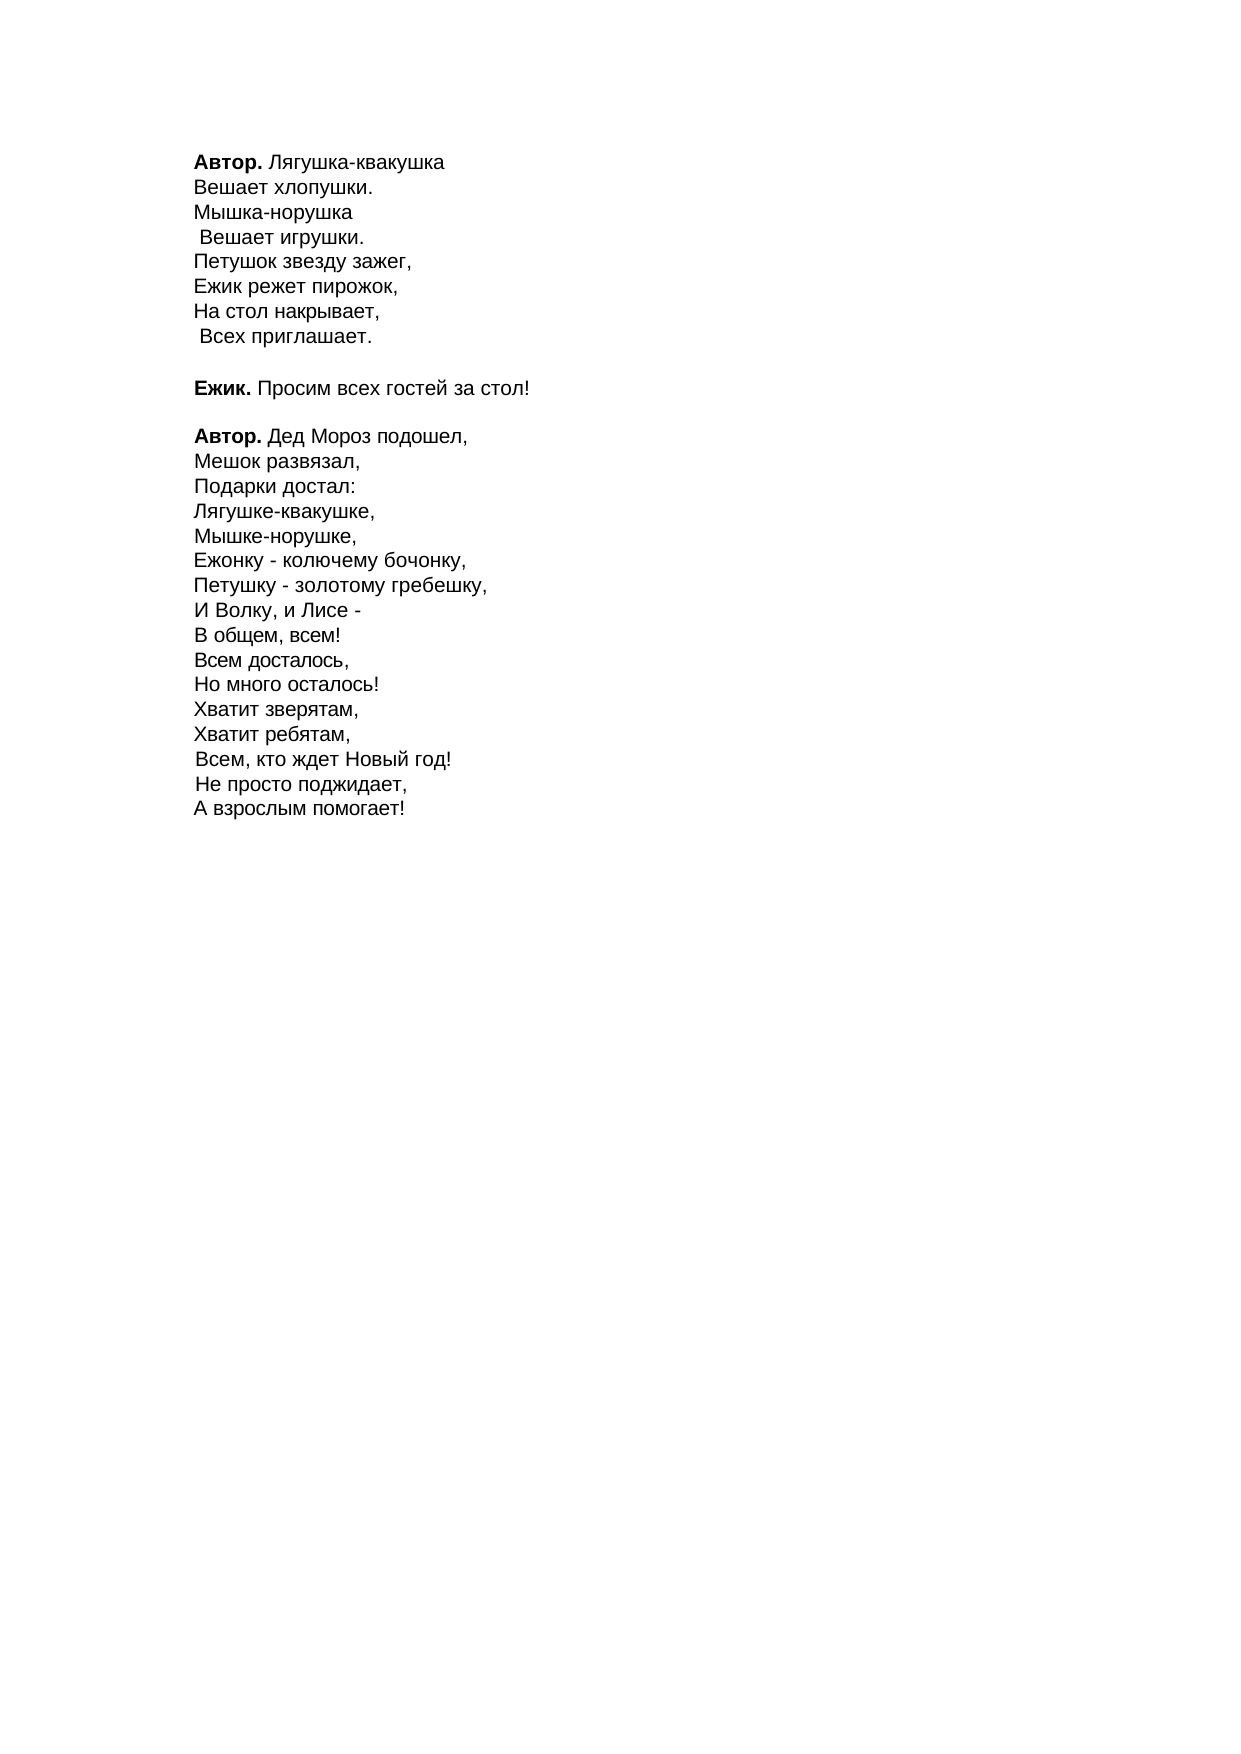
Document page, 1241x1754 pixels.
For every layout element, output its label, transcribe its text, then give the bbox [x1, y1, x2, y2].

text И Волку, и Лисе - [194, 598, 1061, 622]
text Вешает хлопушки. [193, 175, 1013, 199]
text Вешает игрушки. [193, 224, 1013, 249]
text Хватит зверятам, [193, 697, 1061, 722]
text Мышка-норушка [193, 199, 1013, 224]
text Мешок развязал, [194, 449, 1013, 474]
text В общем, всем! [194, 622, 1061, 647]
text Лягушке-квакушке, [193, 498, 1061, 523]
text Автор. Дед Мороз подошел, [194, 424, 1013, 449]
text На стол накрывает, [193, 299, 1013, 323]
text Не просто поджидает, [195, 771, 1061, 796]
text Ежонку - колючему бочонку, [193, 548, 1061, 573]
text Всем досталось, [194, 647, 1061, 672]
text Всех приглашает. [193, 323, 1013, 348]
text Петушку - золотому гребешку, [193, 573, 1061, 598]
text Петушок звезду зажег, [193, 249, 1013, 274]
text А взрослым помогает! [193, 796, 1061, 821]
text Хватит ребятам, [193, 722, 1061, 746]
text Ежик. Просим всех гостей за стол! [194, 375, 1061, 399]
text Всем, кто ждет Новый год! [195, 746, 1061, 771]
text Мышке-норушке, [194, 523, 1061, 548]
text Ежик режет пирожок, [193, 274, 1013, 299]
text Подарки достал: [194, 474, 1013, 498]
text Автор. Лягушка-квакушка [193, 150, 1013, 175]
text Но много осталось! [194, 672, 1061, 697]
